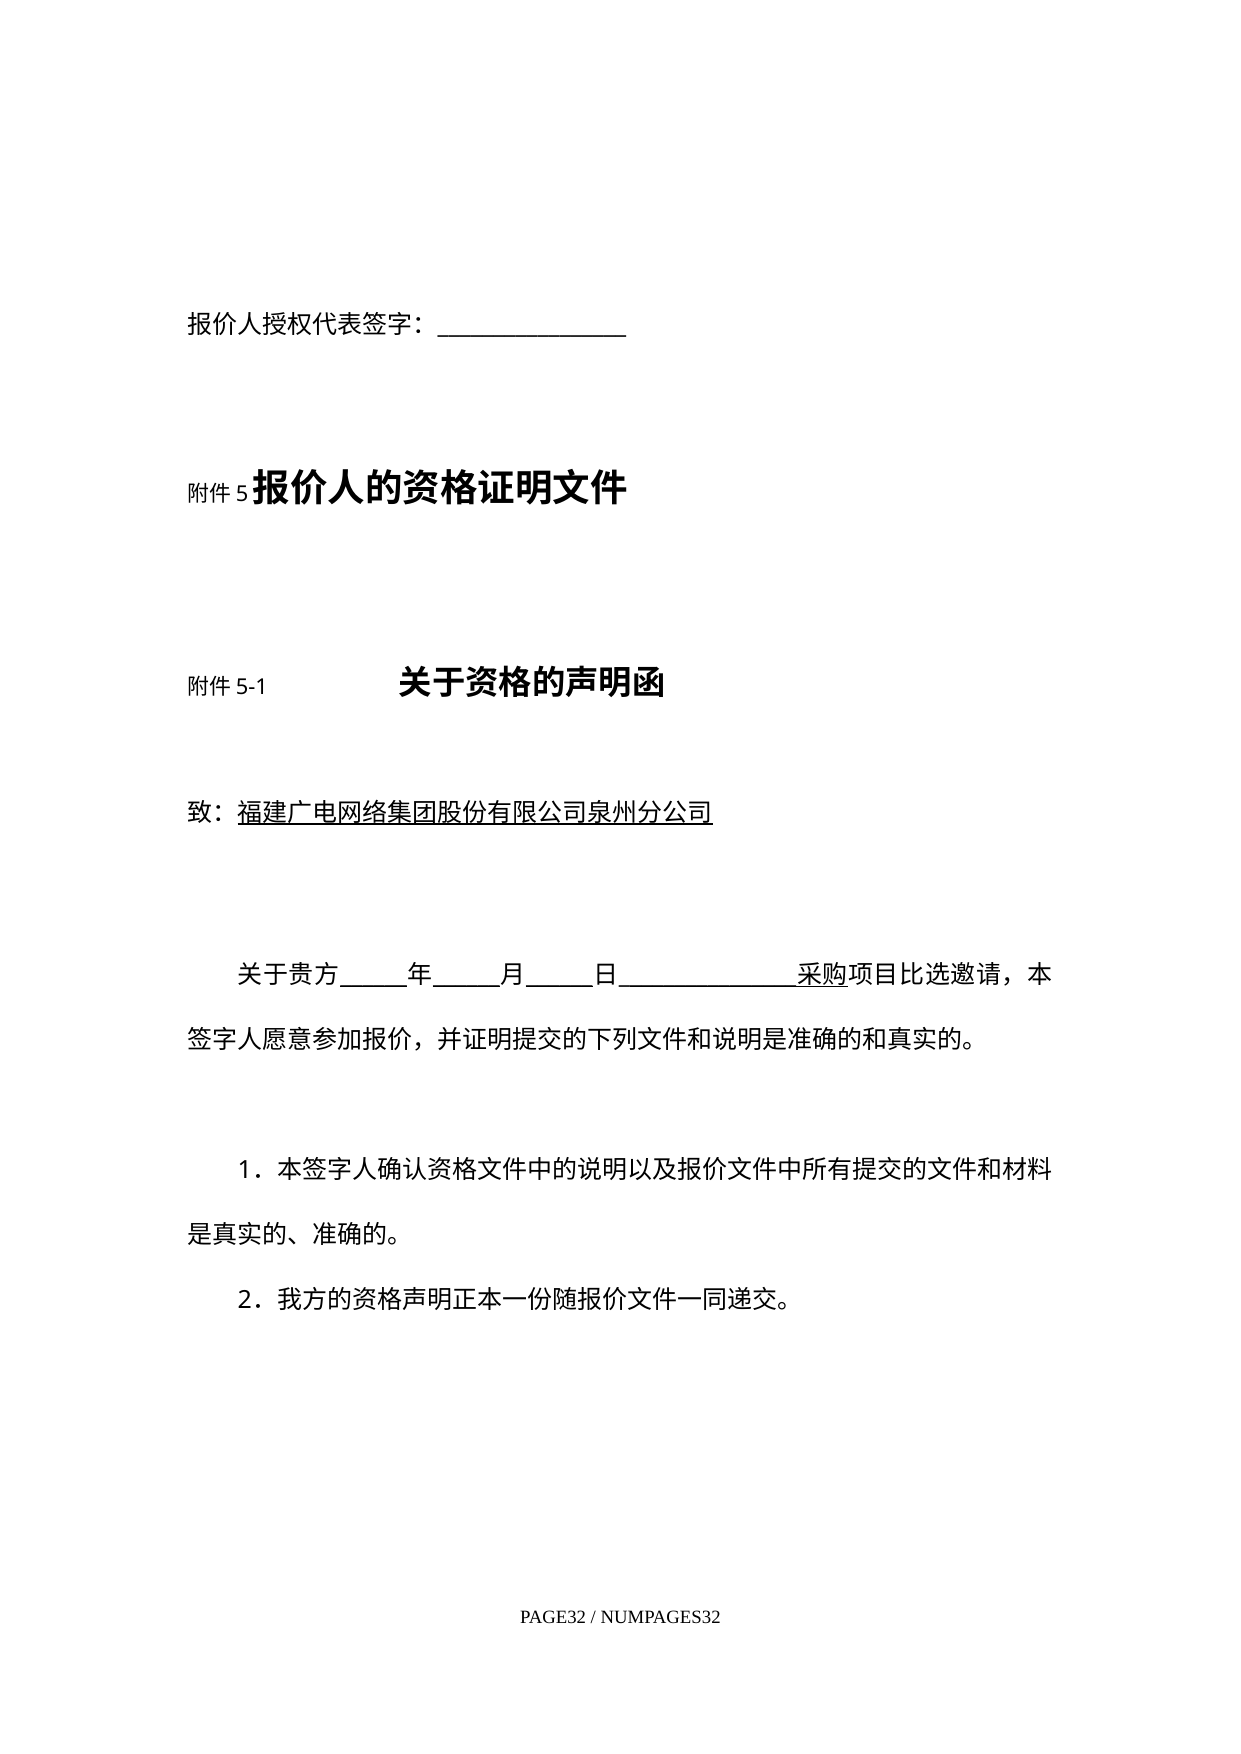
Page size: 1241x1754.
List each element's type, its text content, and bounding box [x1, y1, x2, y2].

text 致：福建广电网络集团股份有限公司泉州分公司 [187, 778, 1053, 843]
text 报价人授权代表签字：_________________ [187, 290, 1053, 355]
text 附件5-1 关于资格的声明函 [187, 648, 1053, 713]
text 附件5报价人的资格证明文件 [187, 453, 1053, 518]
text 1．本签字人确认资格文件中的说明以及报价文件中所有提交的文件和材料是真实的、准确的。 [187, 1135, 1053, 1265]
text 关于贵方______年______月______日________________采购项目比选邀请，本签字人愿意参加报价，并证明提交的下列文件和说明是准确的和真实的。 [187, 940, 1053, 1070]
text 2．我方的资格声明正本一份随报价文件一同递交。 [187, 1265, 1053, 1330]
